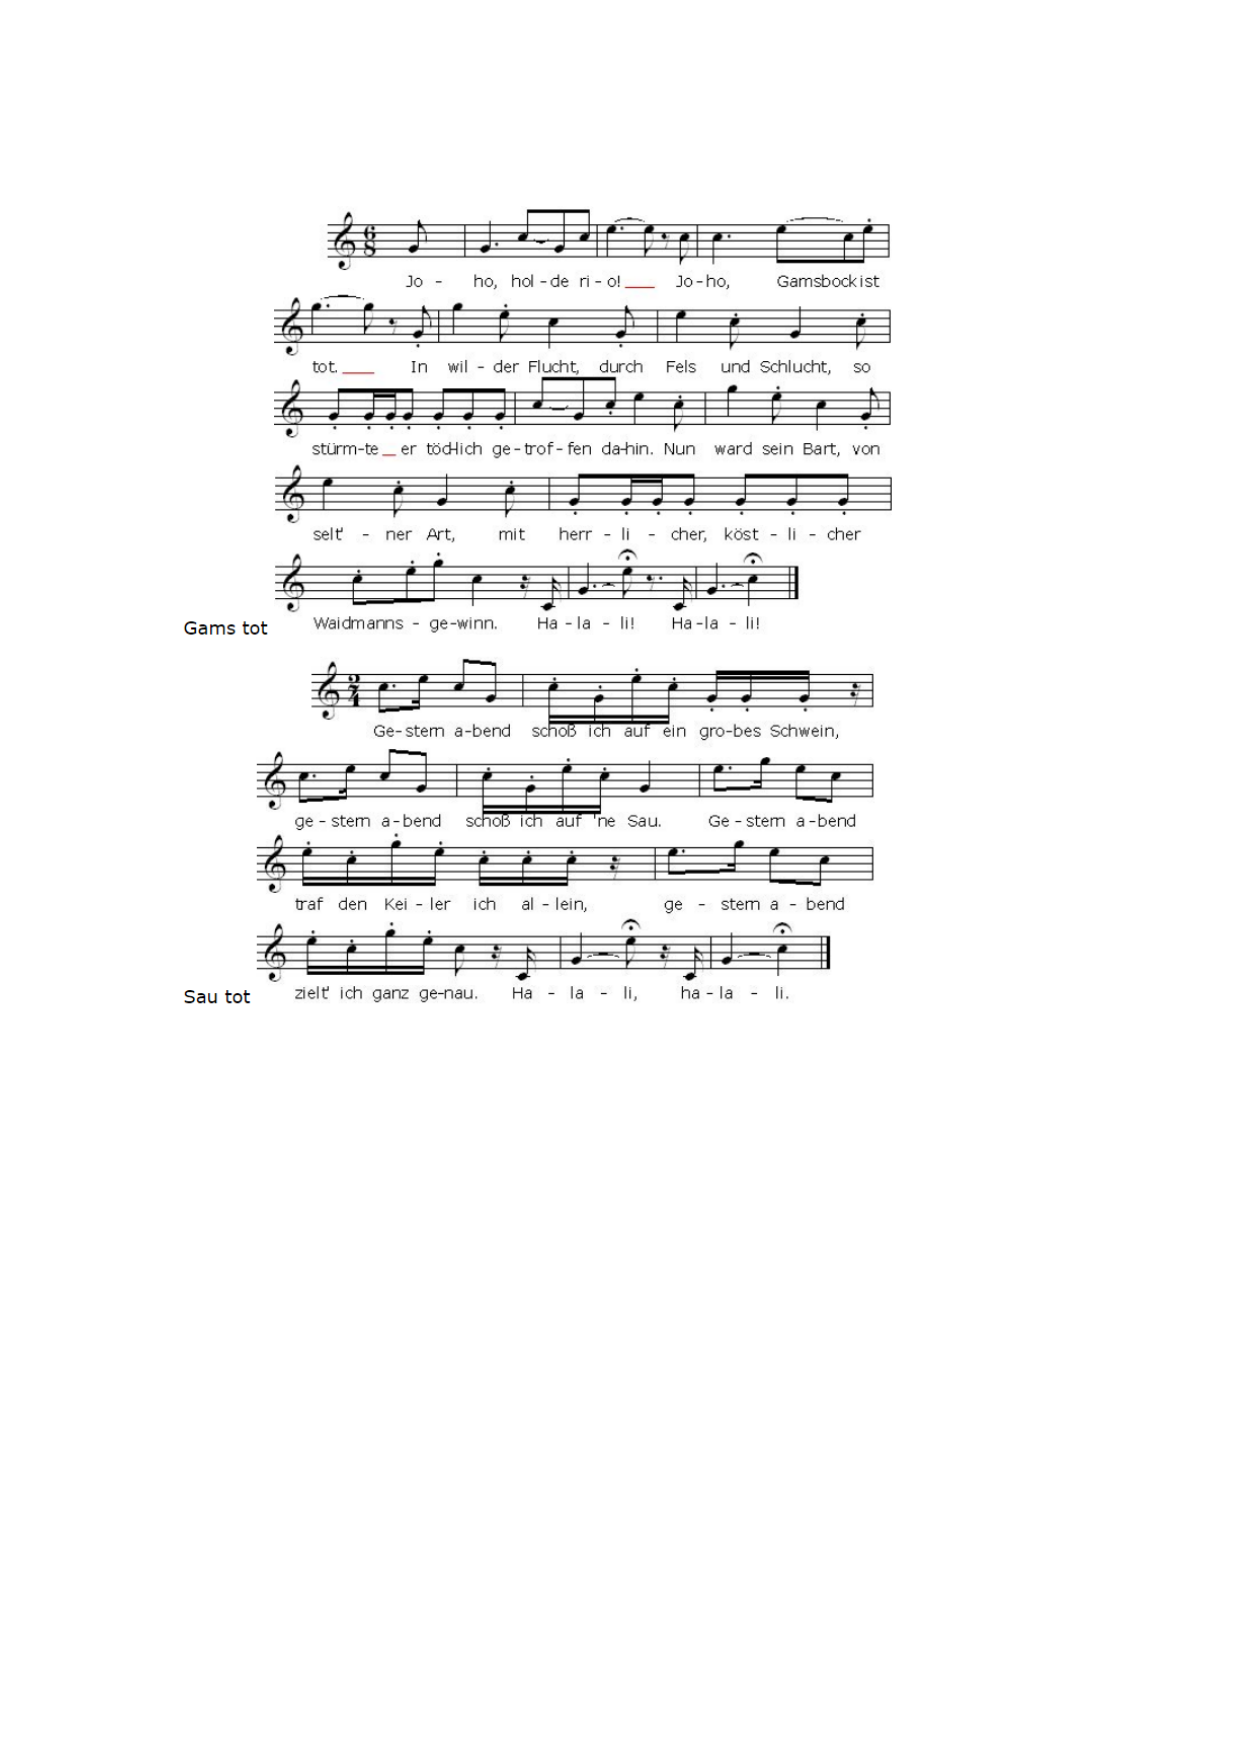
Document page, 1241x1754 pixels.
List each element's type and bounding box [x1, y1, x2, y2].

picture [147, 194, 1019, 1015]
